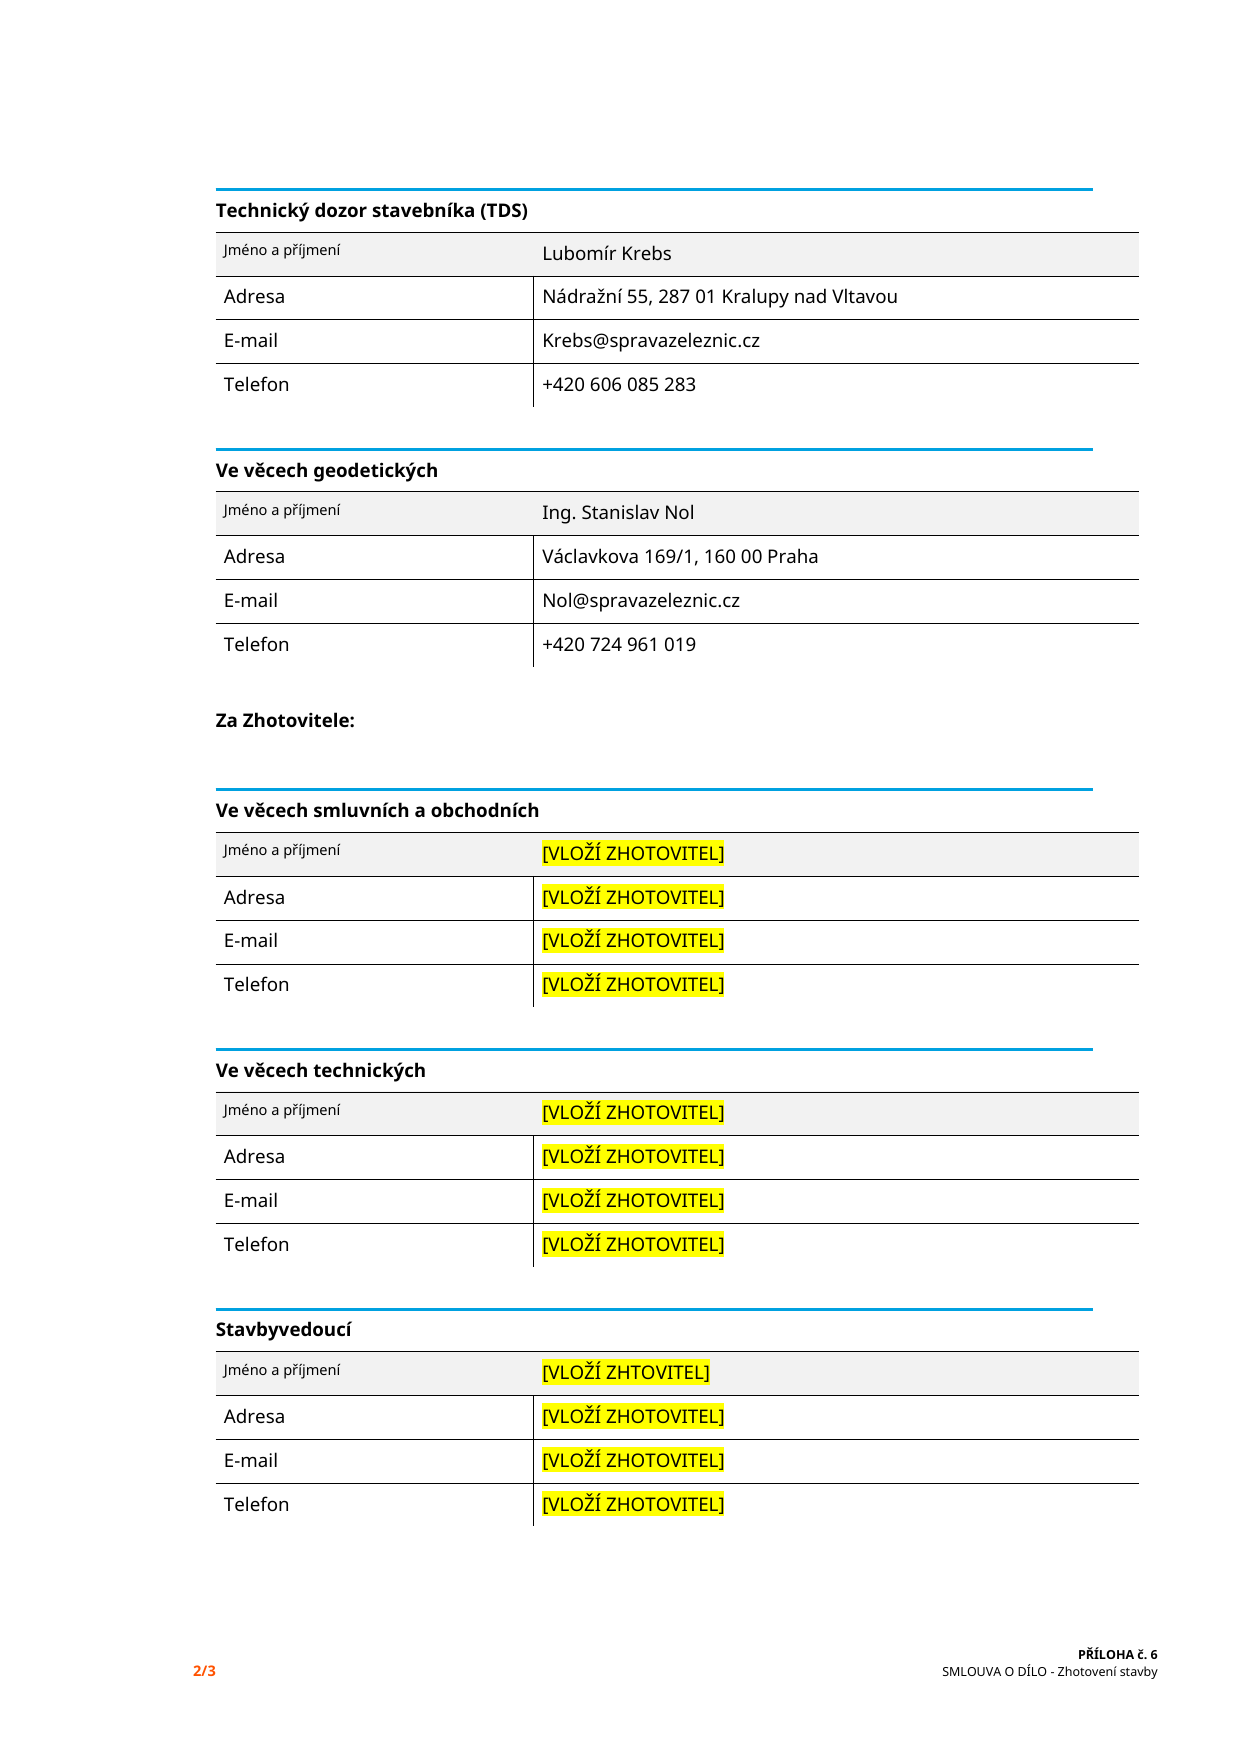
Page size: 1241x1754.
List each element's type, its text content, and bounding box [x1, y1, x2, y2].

table_cell Telefon [216, 364, 533, 407]
table_header Jméno a příjmení [216, 1352, 534, 1395]
table_header [VLOŽÍ ZHOTOVITEL] [534, 1093, 1139, 1135]
text Stavbyvedoucí [216, 1311, 1093, 1342]
table_header Jméno a příjmení [216, 1093, 534, 1135]
table_cell [VLOŽÍ ZHOTOVITEL] [534, 1396, 1139, 1439]
table_cell Telefon [216, 624, 533, 667]
table_cell [VLOŽÍ ZHOTOVITEL] [534, 1136, 1139, 1179]
table_cell Telefon [216, 1224, 533, 1267]
table_header Jméno a příjmení [216, 492, 534, 535]
table_cell [VLOŽÍ ZHOTOVITEL] [534, 1180, 1139, 1223]
table_cell Adresa [216, 277, 533, 319]
table_cell [VLOŽÍ ZHOTOVITEL] [534, 1484, 1139, 1526]
table_cell [VLOŽÍ ZHOTOVITEL] [534, 1440, 1139, 1483]
table_cell [VLOŽÍ ZHOTOVITEL] [534, 877, 1139, 919]
table_cell [VLOŽÍ ZHOTOVITEL] [534, 921, 1139, 963]
table_cell Adresa [216, 877, 533, 919]
table_cell E-mail [216, 320, 533, 363]
table_cell E-mail [216, 1180, 533, 1223]
table_cell +420 606 085 283 [534, 364, 1139, 407]
table_cell Adresa [216, 1396, 533, 1439]
text Ve věcech smluvních a obchodních [216, 791, 1093, 823]
text Technický dozor stavebníka (TDS) [216, 191, 1093, 223]
table_cell Adresa [216, 1136, 533, 1179]
table_header [VLOŽÍ ZHOTOVITEL] [534, 833, 1139, 876]
table_cell Telefon [216, 1484, 533, 1526]
table_cell Telefon [216, 965, 533, 1007]
table_cell Adresa [216, 536, 533, 579]
table_header [VLOŽÍ ZHTOVITEL] [534, 1352, 1139, 1395]
table_header Lubomír Krebs [534, 233, 1139, 276]
table_cell Krebs@spravazeleznic.cz [534, 320, 1139, 363]
table_cell Nádražní 55, 287 01 Kralupy nad Vltavou [534, 277, 1139, 319]
table_cell E-mail [216, 921, 533, 963]
text Za Zhotovitele: [216, 707, 1093, 733]
table_cell E-mail [216, 1440, 533, 1483]
table_cell E-mail [216, 580, 533, 623]
table_header Ing. Stanislav Nol [534, 492, 1139, 535]
table_cell [VLOŽÍ ZHOTOVITEL] [534, 1224, 1139, 1267]
table_cell Nol@spravazeleznic.cz [534, 580, 1139, 623]
text Ve věcech technických [216, 1051, 1093, 1083]
table_cell [VLOŽÍ ZHOTOVITEL] [534, 965, 1139, 1007]
table_cell Václavkova 169/1, 160 00 Praha [534, 536, 1139, 579]
text Ve věcech geodetických [216, 451, 1093, 482]
table_header Jméno a příjmení [216, 833, 534, 876]
table_cell +420 724 961 019 [534, 624, 1139, 667]
table_header Jméno a příjmení [216, 233, 534, 276]
